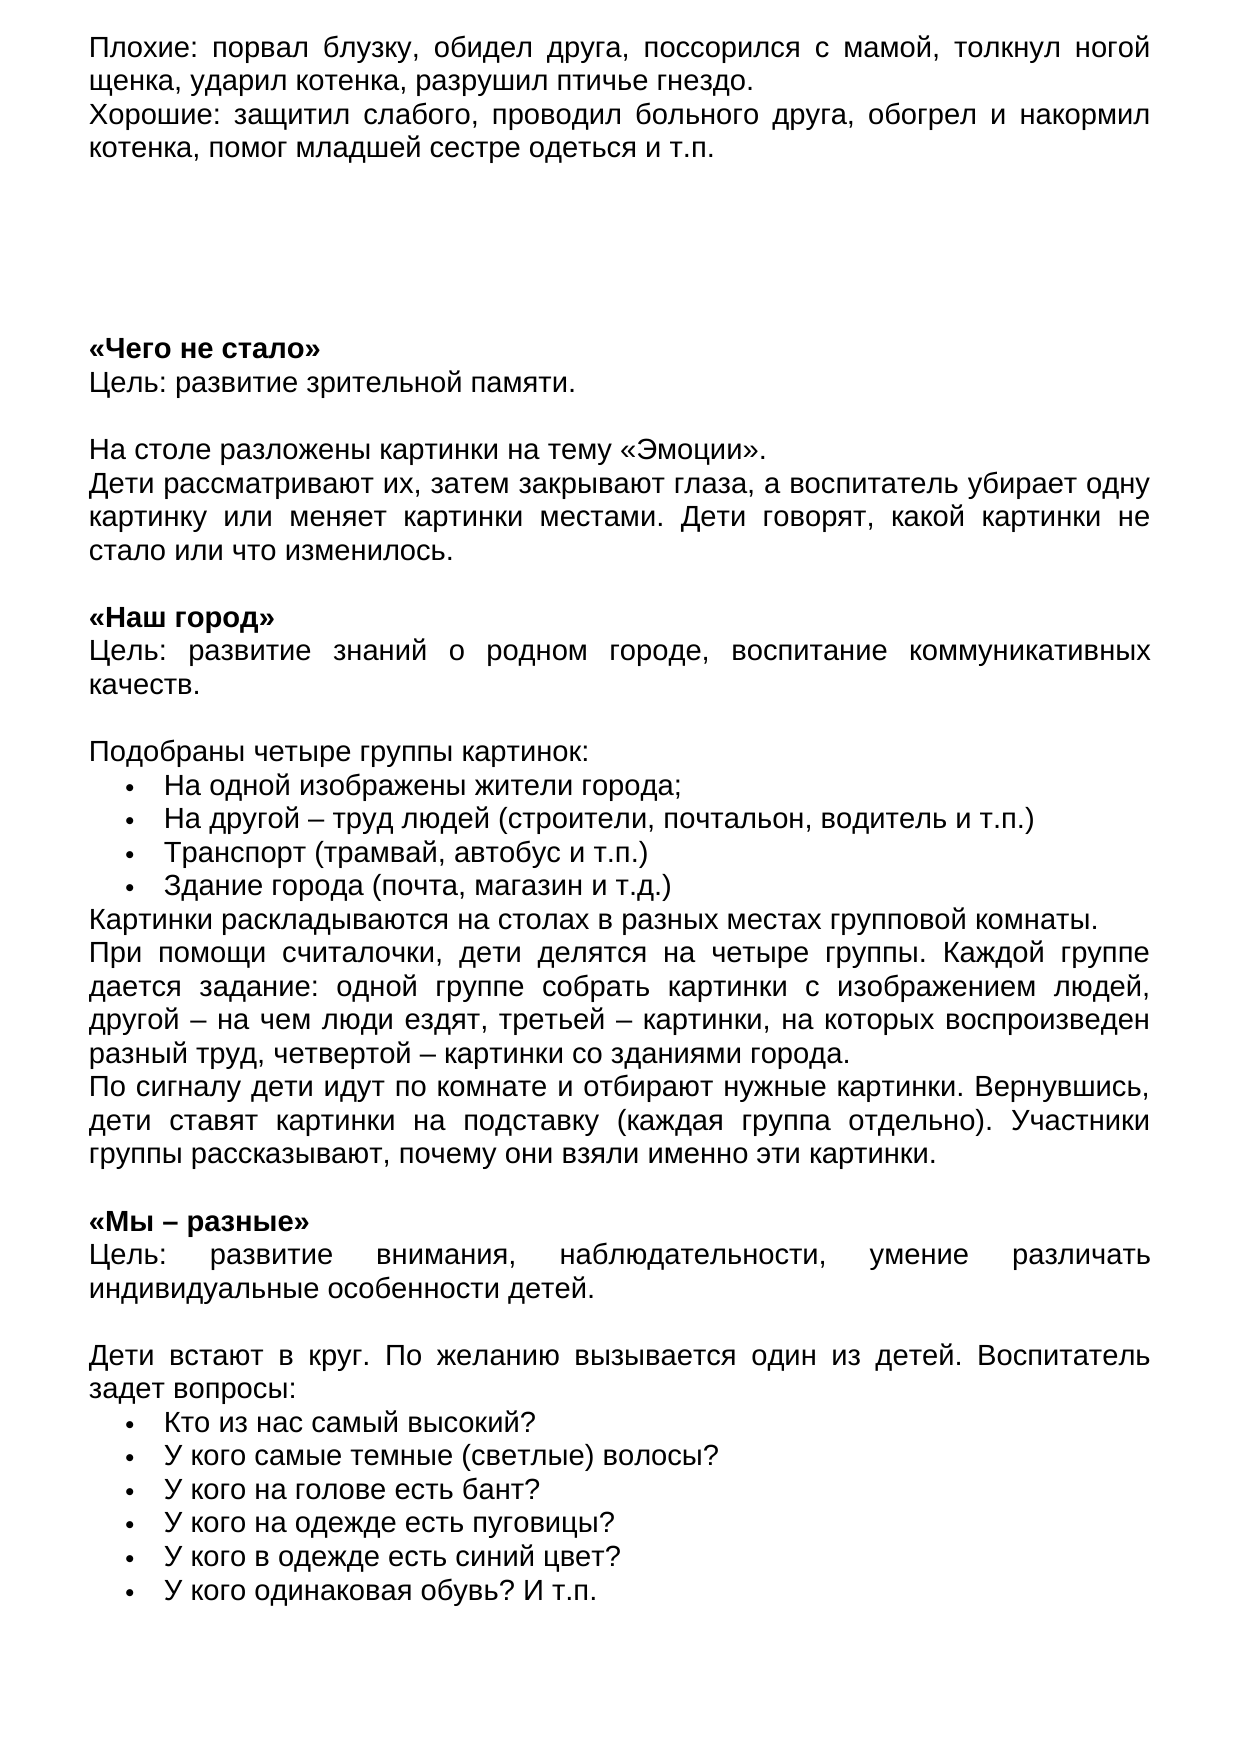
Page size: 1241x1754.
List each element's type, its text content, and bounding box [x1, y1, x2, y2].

text Хорошие: защитил слабого, проводил больного друга, обогрел и накормил котенка, помог младшей сестре одеться и т.п. [89, 97, 1152, 164]
list На одной изображены жители города; [126, 767, 1152, 801]
text «Наш город» [89, 600, 1152, 633]
text На столе разложены картинки на тему «Эмоции». [89, 432, 1152, 466]
text Дети рассматривают их, затем закрывают глаза, а воспитатель убирает одну картинку или меняет картинки местами. Дети говорят, какой картинки не стало или что изменилось. [89, 466, 1152, 566]
text Цель: развитие внимания, наблюдательности, умение различать индивидуальные особенности детей. [89, 1237, 1152, 1304]
list Транспорт (трамвай, автобус и т.п.) [126, 834, 1152, 868]
list У кого одинаковая обувь? И т.п. [126, 1572, 1152, 1606]
text «Чего не стало» [89, 331, 1152, 365]
text Картинки раскладываются на столах в разных местах групповой комнаты. [89, 902, 1152, 935]
list У кого в одежде есть синий цвет? [126, 1539, 1152, 1572]
text При помощи считалочки, дети делятся на четыре группы. Каждой группе дается задание: одной группе собрать картинки с изображением людей, другой – на чем люди ездят, третьей – картинки, на которых воспроизведен разный труд, четвертой – картинки со зданиями города. [89, 935, 1152, 1069]
text Цель: развитие знаний о родном городе, воспитание коммуникативных качеств. [89, 633, 1152, 700]
list Кто из нас самый высокий? [126, 1405, 1152, 1438]
text По сигналу дети идут по комнате и отбирают нужные картинки. Вернувшись, дети ставят картинки на подставку (каждая группа отдельно). Участники группы рассказывают, почему они взяли именно эти картинки. [89, 1069, 1152, 1170]
text Подобраны четыре группы картинок: [89, 734, 1152, 767]
text «Мы – разные» [89, 1203, 1152, 1237]
list На другой – труд людей (строители, почтальон, водитель и т.п.) [126, 801, 1152, 834]
list У кого самые темные (светлые) волосы? [126, 1438, 1152, 1472]
list У кого на голове есть бант? [126, 1472, 1152, 1505]
list Здание города (почта, магазин и т.д.) [126, 868, 1152, 902]
text Дети встают в круг. По желанию вызывается один из детей. Воспитатель задет вопросы: [89, 1338, 1152, 1405]
list У кого на одежде есть пуговицы? [126, 1505, 1152, 1539]
text Цель: развитие зрительной памяти. [89, 365, 1152, 398]
text Плохие: порвал блузку, обидел друга, поссорился с мамой, толкнул ногой щенка, ударил котенка, разрушил птичье гнездо. [89, 29, 1152, 97]
